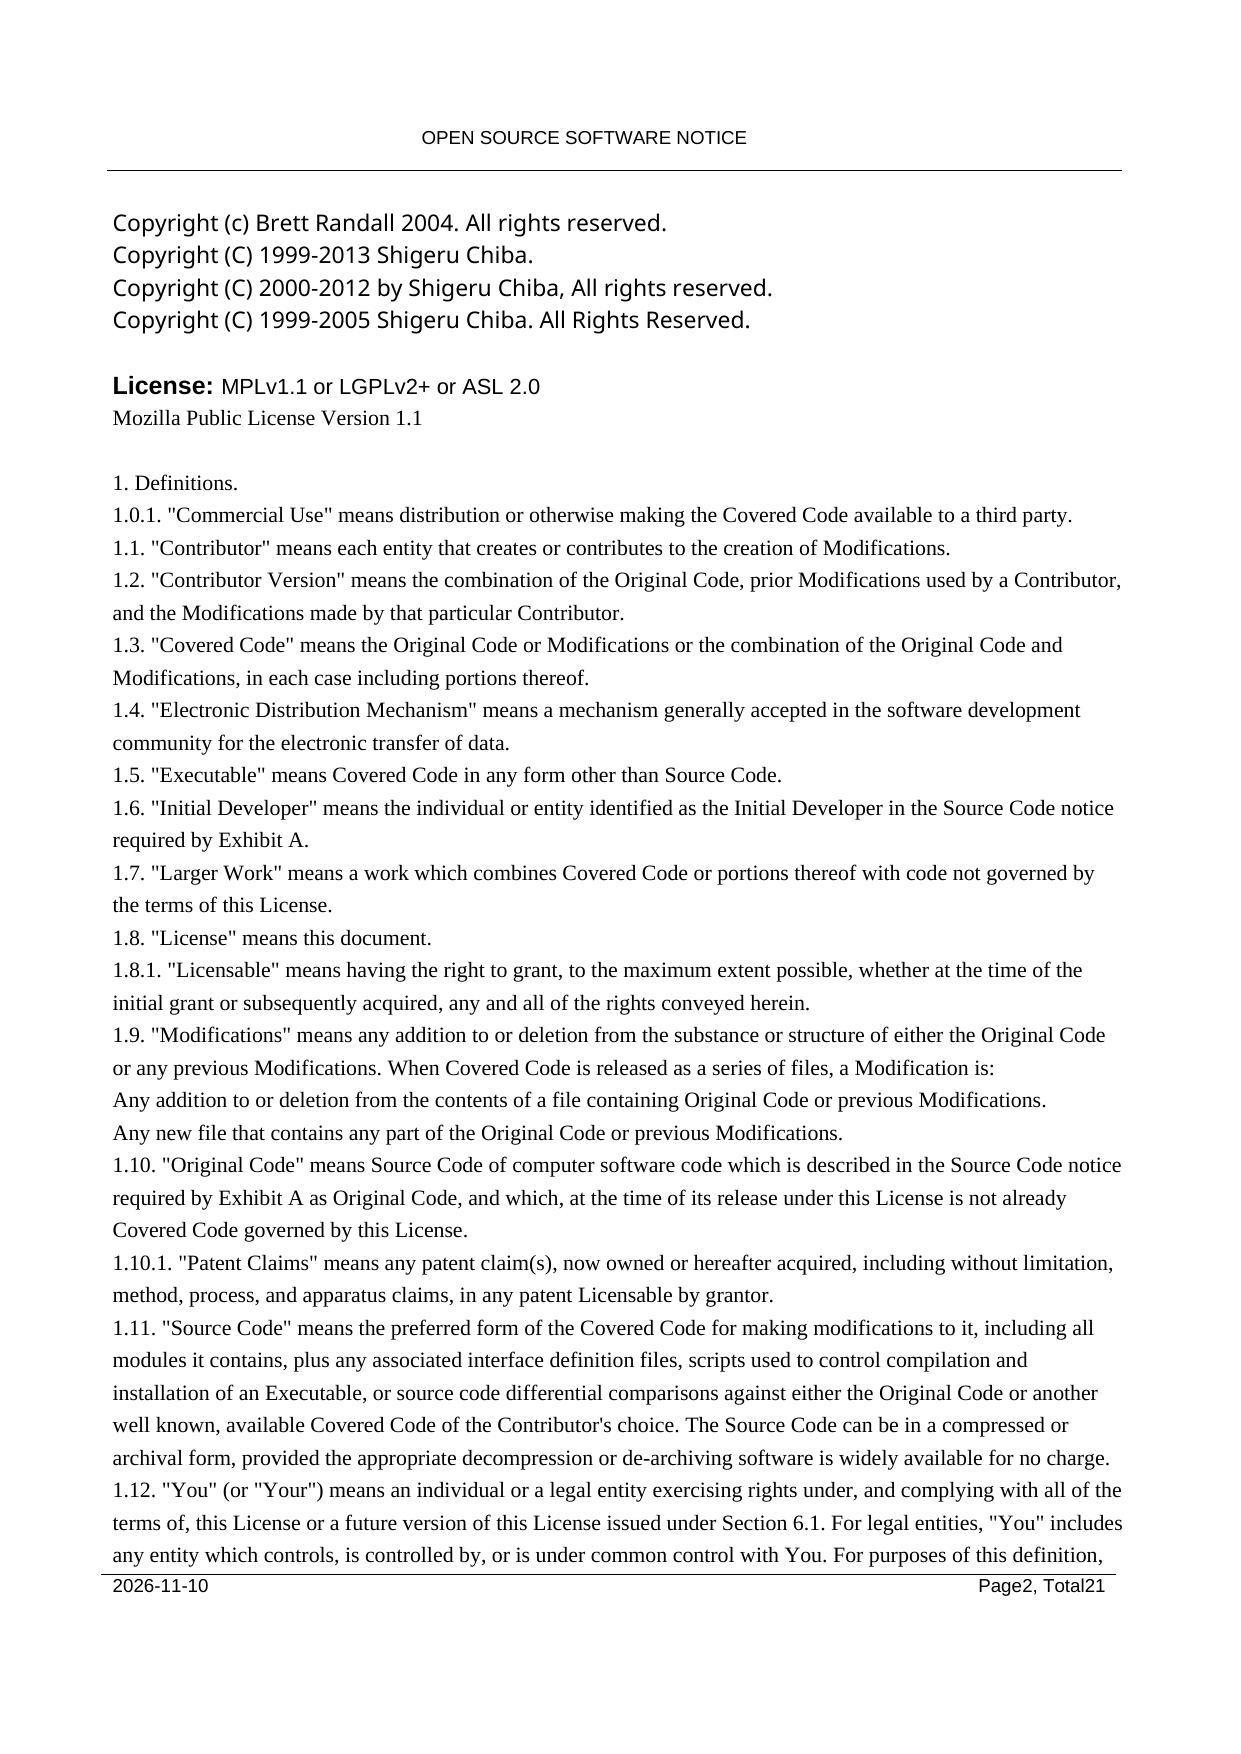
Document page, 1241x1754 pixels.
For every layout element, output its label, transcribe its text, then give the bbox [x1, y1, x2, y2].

text License: MPLv1.1 or LGPLv2+ or ASL 2.0 [112, 369, 1128, 401]
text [112, 401, 1128, 1571]
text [112, 206, 1128, 369]
